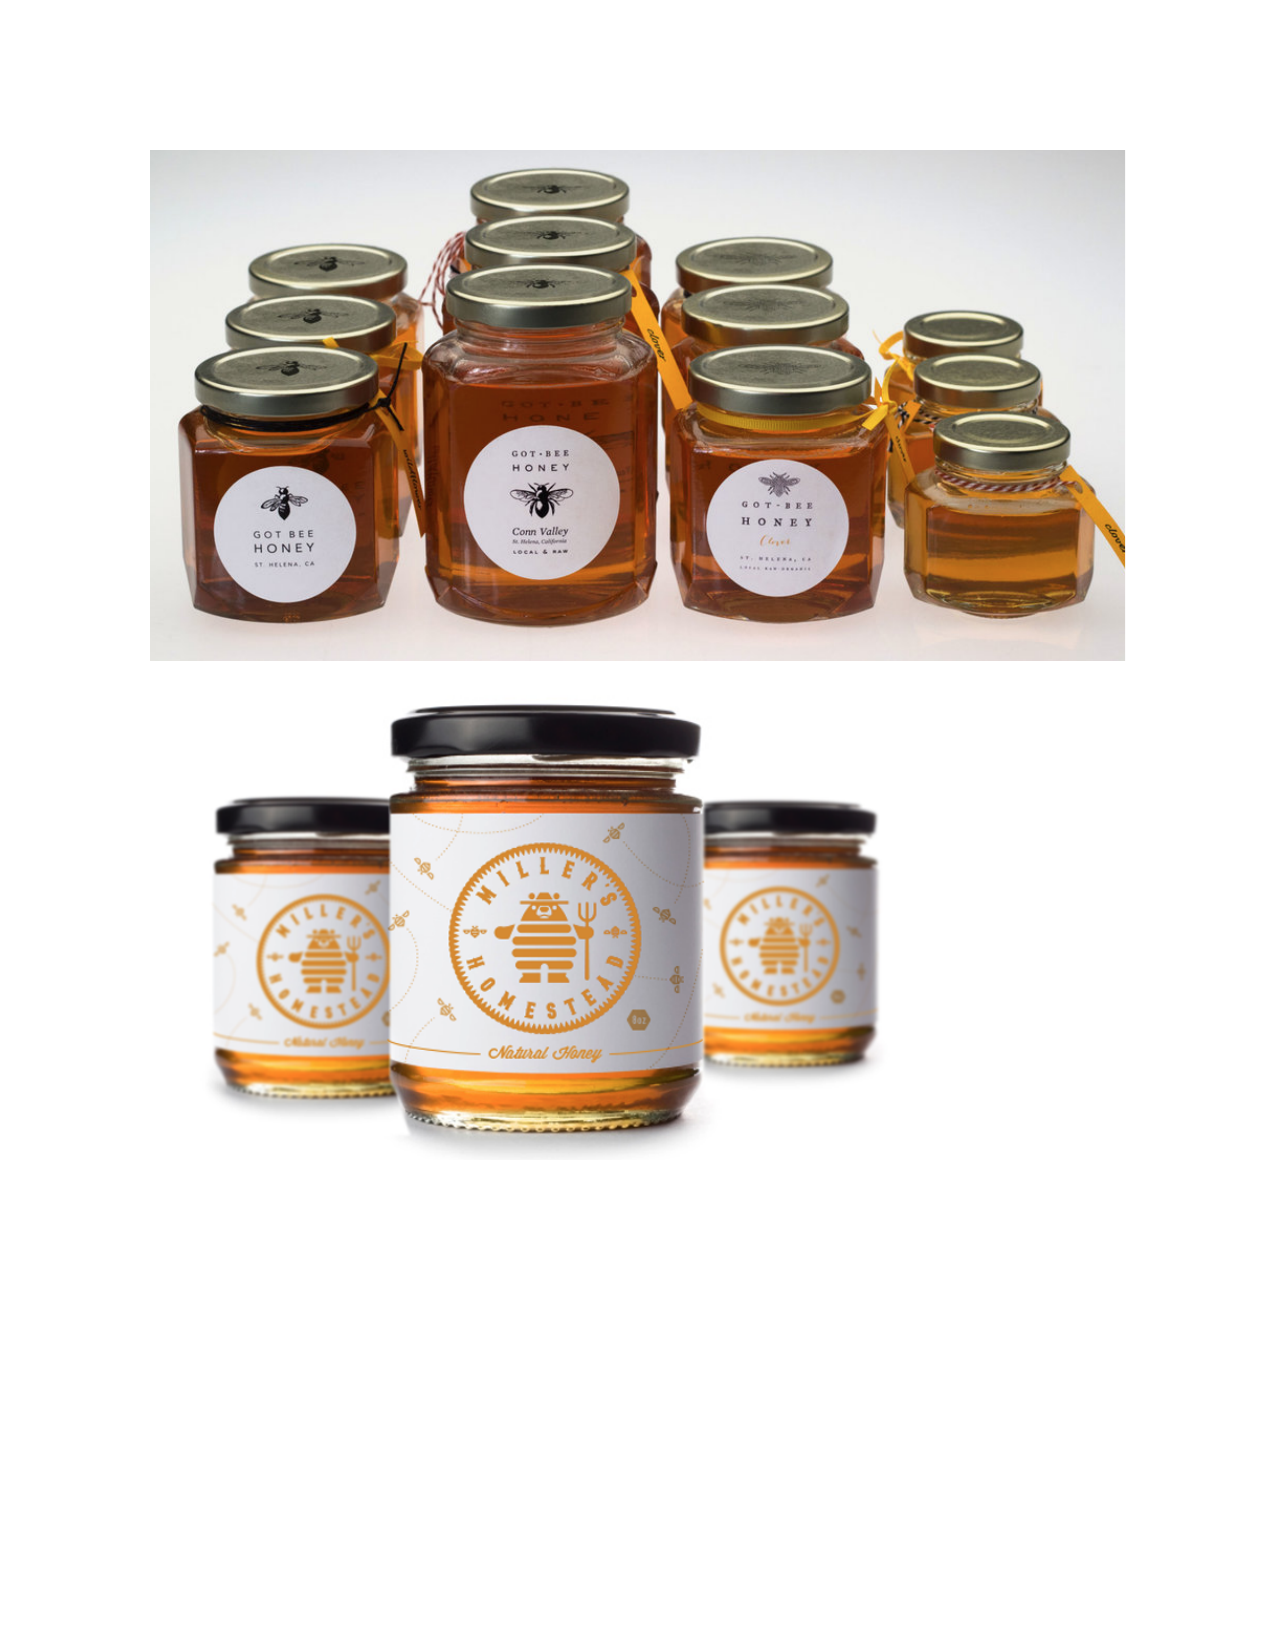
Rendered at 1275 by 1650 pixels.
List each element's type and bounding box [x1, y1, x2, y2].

picture [150, 662, 914, 1160]
picture [150, 150, 1125, 661]
